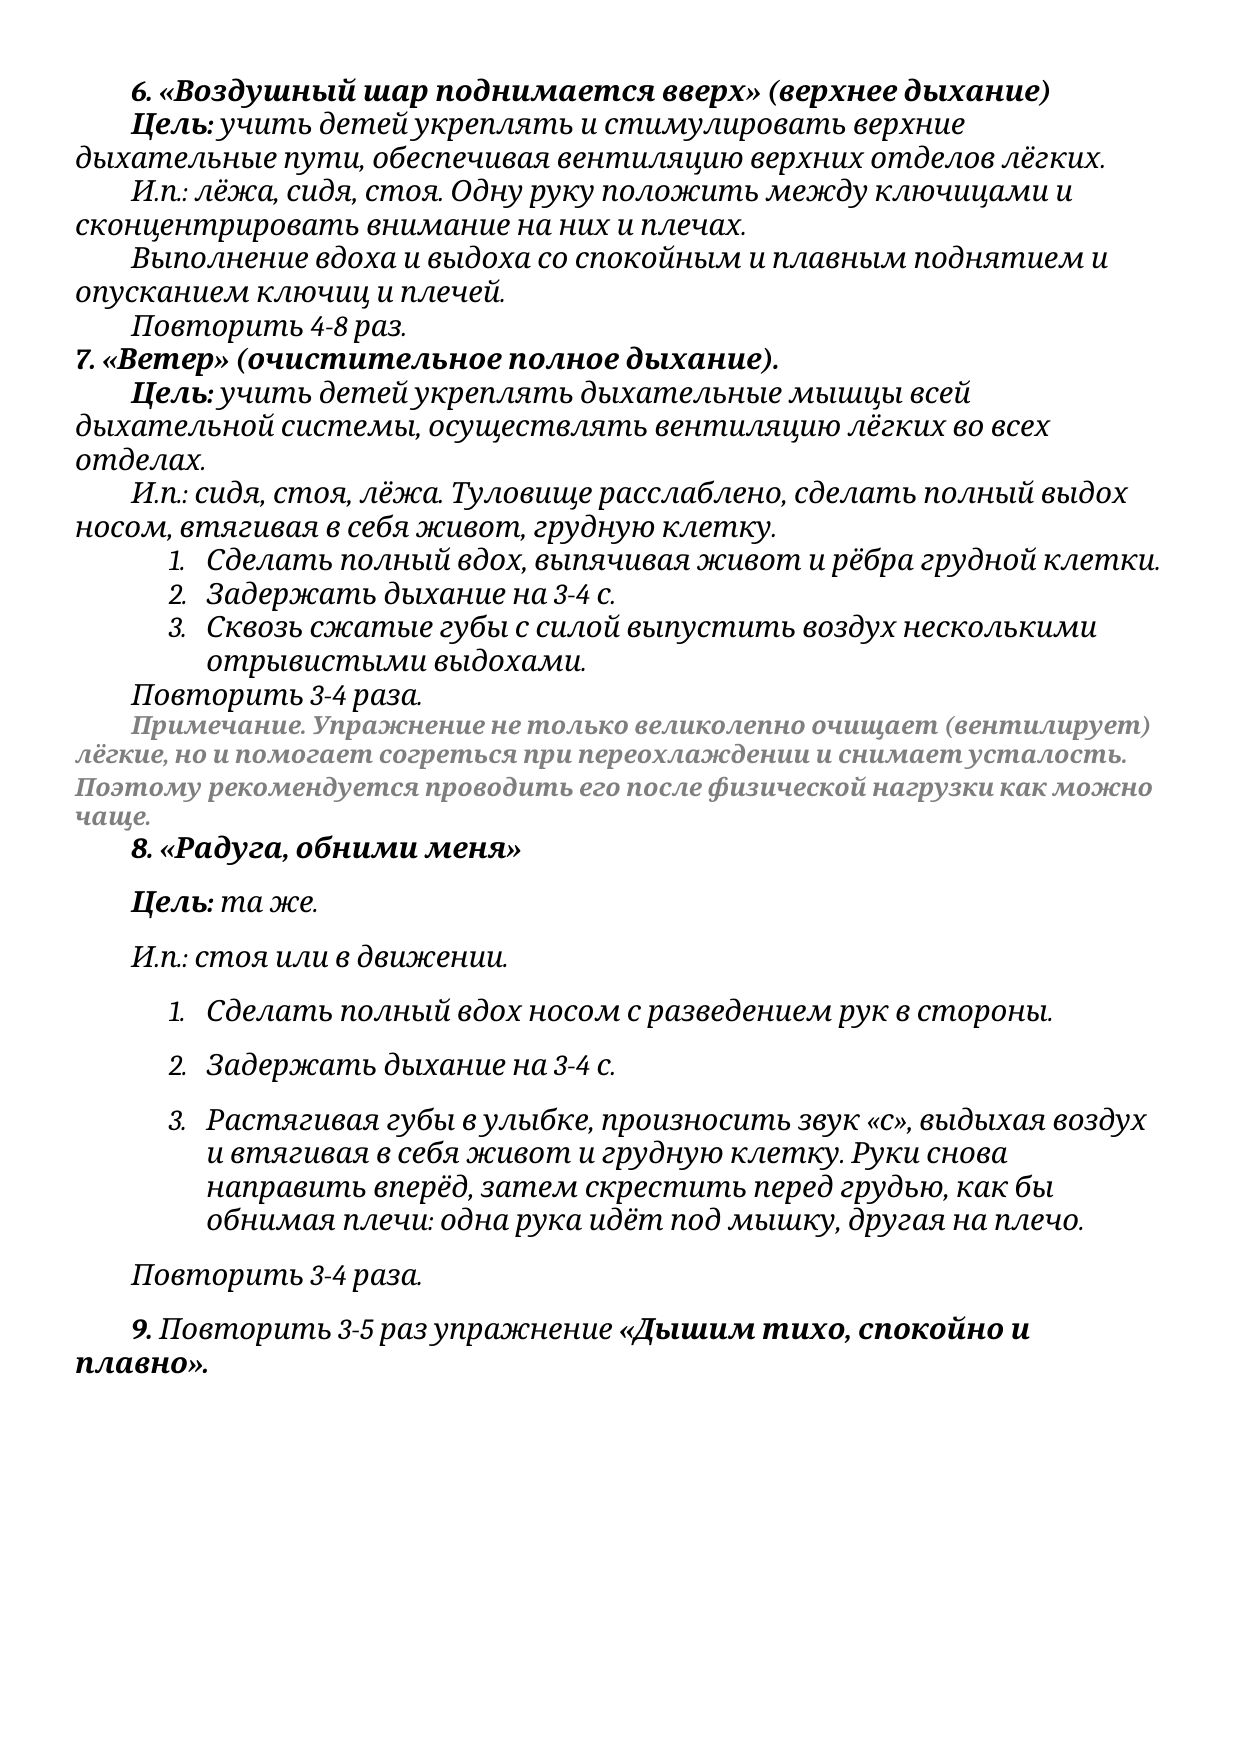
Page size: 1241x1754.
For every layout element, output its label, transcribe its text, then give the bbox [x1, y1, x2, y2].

text Выполнение вдоха и выдоха со спокойным и плавным поднятием и опусканием ключиц и плечей. [75, 243, 1165, 310]
text 9. Повторить 3-5 раз упражнение «Дышим тихо, спокойно и плавно». [75, 1313, 1165, 1380]
text Повторить 3-4 раза. [75, 679, 1165, 712]
text 7. «Ветер» (очистительное полное дыхание). [75, 343, 1165, 377]
text И.п.: лёжа, сидя, стоя. Одну руку положить между ключицами и сконцентрировать внимание на них и плечах. [75, 176, 1165, 243]
text Повторить 3-4 раза. [75, 1259, 1165, 1292]
list Растягивая губы в улыбке, произносить звук «с», выдыхая воздух и втягивая в себя живот и грудную клетку. Руки снова направить вперёд, затем скрестить перед грудью, как бы обнимая плечи: одна рука идёт под мышку, другая на плечо. [169, 1104, 1165, 1238]
text Примечание. Упражнение не только великолепно очищает (вентилирует) лёгкие, но и помогает согреться при переохлаждении и снимает усталость. Поэтому рекомендуется проводить его после физической нагрузки как можно чаще. [75, 712, 1165, 832]
list Сделать полный вдох, выпячивая живот и рёбра грудной клетки. [169, 544, 1165, 578]
list Задержать дыхание на 3-4 с. [169, 1049, 1165, 1083]
list Задержать дыхание на 3-4 с. [169, 578, 1165, 612]
text Цель: учить детей укреплять и стимулировать верхние дыхательные пути, обеспечивая вентиляцию верхних отделов лёгких. [75, 108, 1165, 176]
text 8. «Радуга, обними меня» [75, 832, 1165, 866]
text 6. «Воздушный шар поднимается вверх» (верхнее дыхание) [75, 75, 1165, 108]
text И.п.: сидя, стоя, лёжа. Туловище расслаблено, сделать полный выдох носом, втягивая в себя живот, грудную клетку. [75, 477, 1165, 544]
list Сквозь сжатые губы с силой выпустить воздух несколькими отрывистыми выдохами. [169, 612, 1165, 679]
text Повторить 4-8 раз. [75, 310, 1165, 343]
list Сделать полный вдох носом с разведением рук в стороны. [169, 995, 1165, 1029]
text Цель: та же. [75, 886, 1165, 920]
text И.п.: стоя или в движении. [75, 941, 1165, 974]
text Цель: учить детей укреплять дыхательные мышцы всей дыхательной системы, осуществлять вентиляцию лёгких во всех отделах. [75, 377, 1165, 477]
